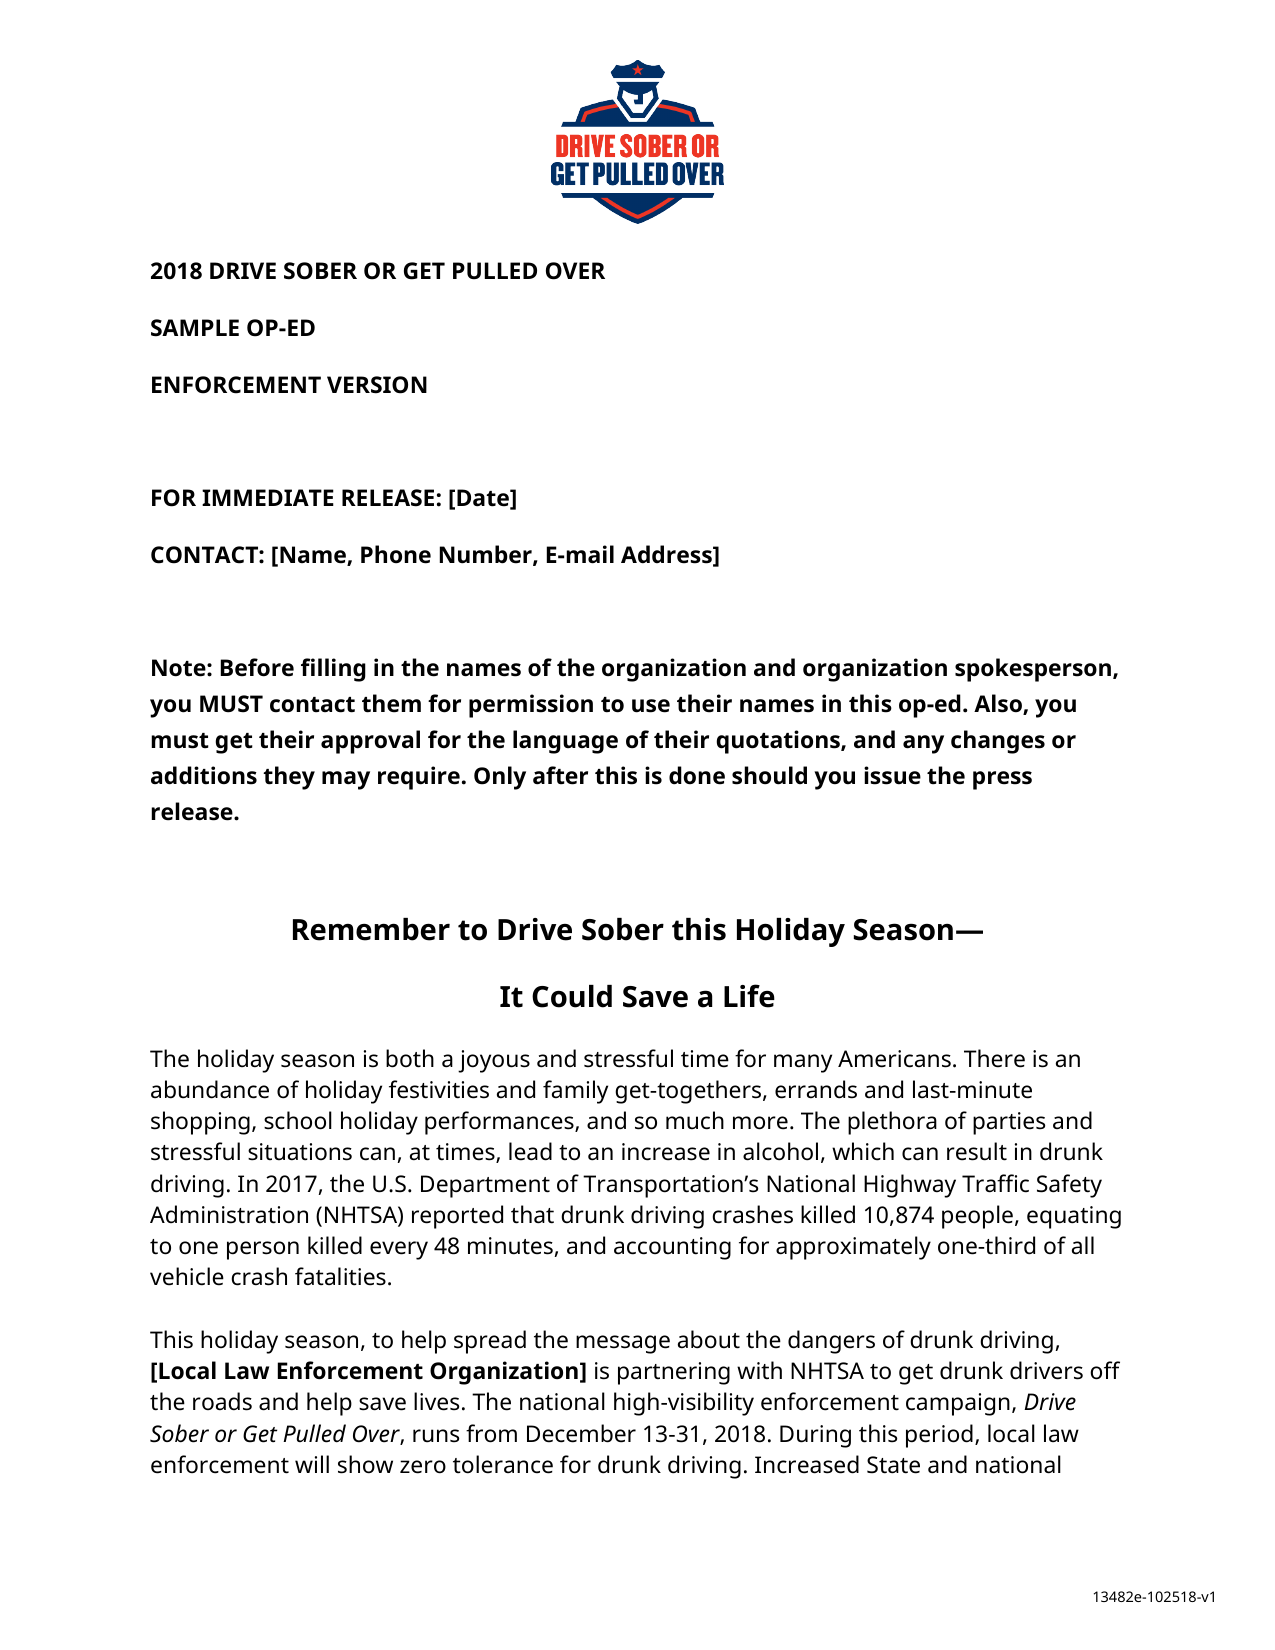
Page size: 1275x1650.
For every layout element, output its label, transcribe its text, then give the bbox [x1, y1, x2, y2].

text It Could Save a Life [150, 976, 1125, 1016]
text ENFORCEMENT VERSION [150, 368, 1125, 400]
text SAMPLE OP-ED [150, 312, 1125, 343]
text CONTACT: [Name, Phone Number, E-mail Address] [150, 539, 1125, 570]
picture [551, 60, 724, 224]
text Remember to Drive Sober this Holiday Season— [150, 910, 1125, 949]
text Note: Before filling in the names of the organization and organization spokesperson, you MUST contact them for permission to use their names in this op-ed. Also, you must get their approval for the language of their quotations, and any changes or additions they may require. Only after this is done should you issue the press release. [150, 652, 1125, 827]
text 2018 DRIVE SOBER OR GET PULLED OVER [150, 255, 1125, 286]
text FOR IMMEDIATE RELEASE: [Date] [150, 482, 1125, 513]
text The holiday season is both a joyous and stressful time for many Americans. There is an abundance of holiday festivities and family get-togethers, errands and last-minute shopping, school holiday performances, and so much more. The plethora of parties and stressful situations can, at times, lead to an increase in alcohol, which can result in drunk driving. In 2017, the U.S. Department of Transportation’s National Highway Traffic Safety Administration (NHTSA) reported that drunk driving crashes killed 10,874 people, equating to one person killed every 48 minutes, and accounting for approximately one-third of all vehicle crash fatalities. [150, 1043, 1125, 1293]
